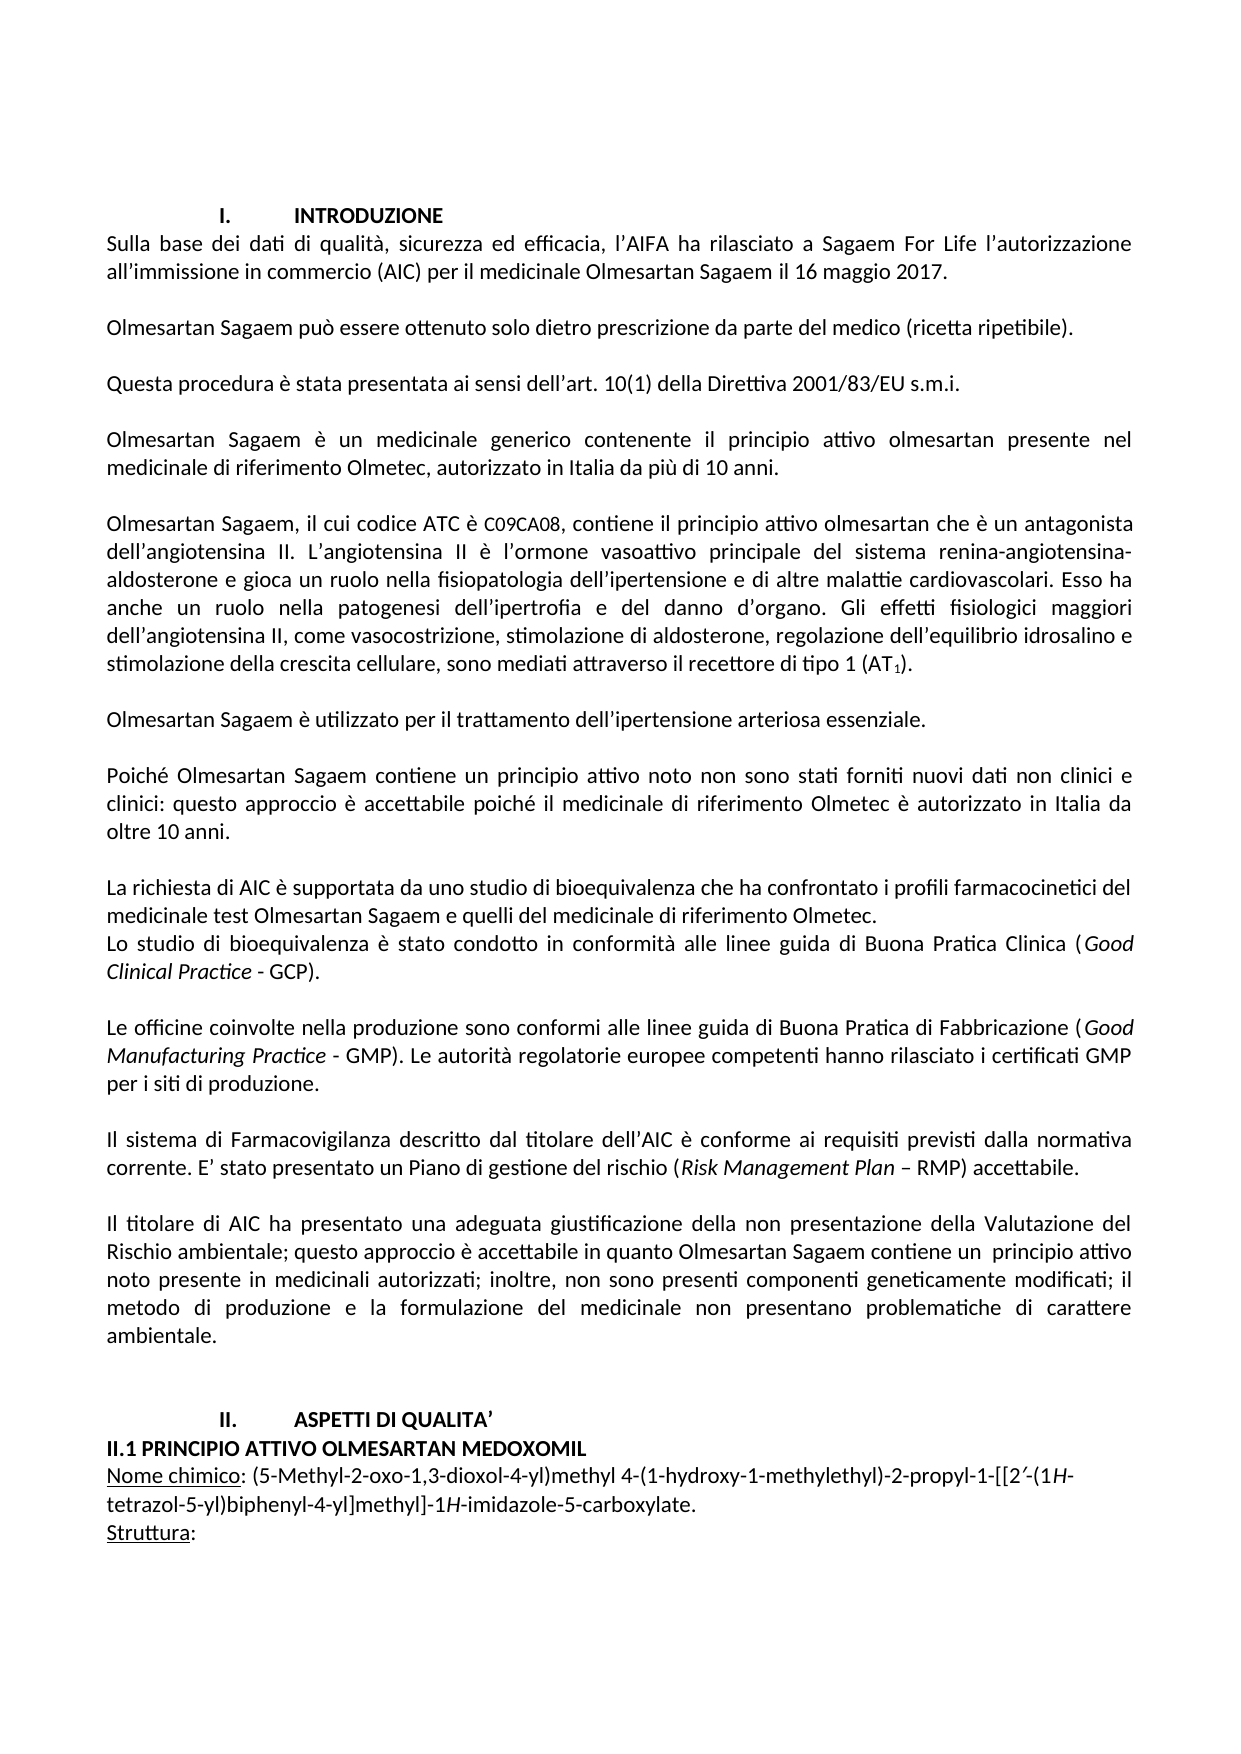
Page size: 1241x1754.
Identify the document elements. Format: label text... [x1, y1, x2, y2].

list ASPETTI DI QUALITA’ [219, 1406, 1134, 1434]
text Olmesartan Sagaem è utilizzato per il trattamento dell’ipertensione arteriosa essenziale. [106, 705, 1134, 733]
text La richiesta di AIC è supportata da uno studio di bioequivalenza che ha confrontato i profili farmacocinetici del medicinale test Olmesartan Sagaem e quelli del medicinale di riferimento Olmetec. [106, 873, 1134, 929]
text Poiché Olmesartan Sagaem contiene un principio attivo noto non sono stati forniti nuovi dati non clinici e clinici: questo approccio è accettabile poiché il medicinale di riferimento Olmetec è autorizzato in Italia da oltre 10 anni. [106, 761, 1134, 845]
text Olmesartan Sagaem, il cui codice ATC è C09CA08, contiene il principio attivo olmesartan che è un antagonista dell’angiotensina II. L’angiotensina II è l’ormone vasoattivo principale del sistema renina-angiotensina-aldosterone e gioca un ruolo nella fisiopatologia dell’ipertensione e di altre malattie cardiovascolari. Esso ha anche un ruolo nella patogenesi dell’ipertrofia e del danno d’organo. Gli effetti fisiologici maggiori dell’angiotensina II, come vasocostrizione, stimolazione di aldosterone, regolazione dell’equilibrio idrosalino e stimolazione della crescita cellulare, sono mediati attraverso il recettore di tipo 1 (AT1). [106, 509, 1134, 677]
text Lo studio di bioequivalenza è stato condotto in conformità alle linee guida di Buona Pratica Clinica (Good Clinical Practice - GCP). [106, 929, 1134, 985]
text Le officine coinvolte nella produzione sono conformi alle linee guida di Buona Pratica di Fabbricazione (Good Manufacturing Practice - GMP). Le autorità regolatorie europee competenti hanno rilasciato i certificati GMP per i siti di produzione. [106, 1013, 1134, 1097]
text Olmesartan Sagaem può essere ottenuto solo dietro prescrizione da parte del medico (ricetta ripetibile). [106, 313, 1134, 341]
text Nome chimico: (5-Methyl-2-oxo-1,3-dioxol-4-yl)methyl 4-(1-hydroxy-1-methylethyl)-2-propyl-1-[[2′-(1H-tetrazol-5-yl)biphenyl-4-yl]methyl]-1H-imidazole-5-carboxylate. [106, 1462, 1134, 1518]
text Struttura: [106, 1518, 1134, 1546]
text Il titolare di AIC ha presentato una adeguata giustificazione della non presentazione della Valutazione del Rischio ambientale; questo approccio è accettabile in quanto Olmesartan Sagaem contiene un principio attivo noto presente in medicinali autorizzati; inoltre, non sono presenti componenti geneticamente modificati; il metodo di produzione e la formulazione del medicinale non presentano problematiche di carattere ambientale. [106, 1209, 1134, 1349]
text Il sistema di Farmacovigilanza descritto dal titolare dell’AIC è conforme ai requisiti previsti dalla normativa corrente. E’ stato presentato un Piano di gestione del rischio (Risk Management Plan – RMP) accettabile. [106, 1125, 1134, 1181]
text Questa procedura è stata presentata ai sensi dell’art. 10(1) della Direttiva 2001/83/EU s.m.i. [106, 369, 1134, 397]
list INTRODUZIONE [219, 201, 1134, 229]
text Olmesartan Sagaem è un medicinale generico contenente il principio attivo olmesartan presente nel medicinale di riferimento Olmetec, autorizzato in Italia da più di 10 anni. [106, 425, 1134, 481]
text II.1 PRINCIPIO ATTIVO OLMESARTAN MEDOXOMIL [106, 1434, 1134, 1462]
text Sulla base dei dati di qualità, sicurezza ed efficacia, l’AIFA ha rilasciato a Sagaem For Life l’autorizzazione all’immissione in commercio (AIC) per il medicinale Olmesartan Sagaem il 16 maggio 2017. [106, 229, 1134, 285]
